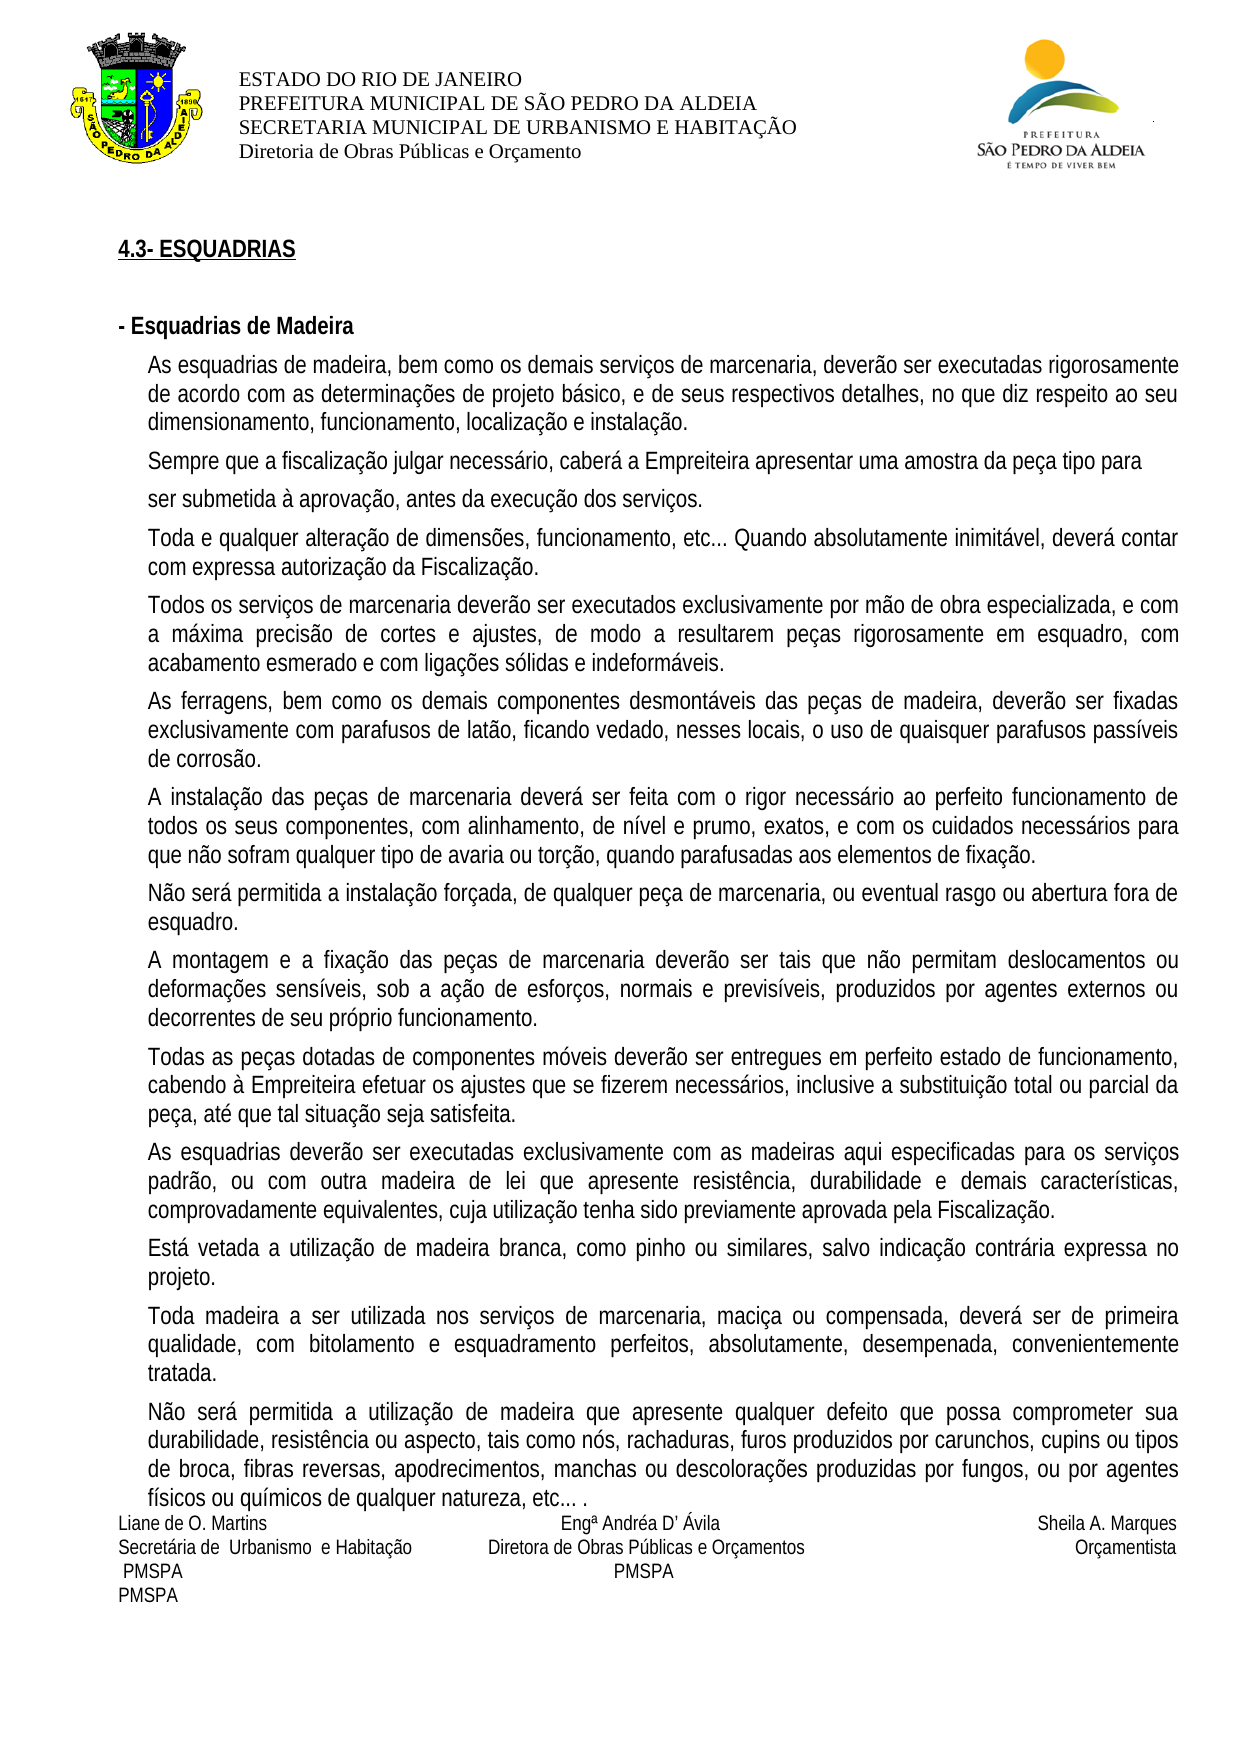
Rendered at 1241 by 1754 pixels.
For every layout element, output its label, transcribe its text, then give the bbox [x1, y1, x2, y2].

text Toda madeira a ser utilizada nos serviços de marcenaria, maciça ou compensada, deverá ser de primeira qualidade, com bitolamento e esquadramento perfeitos, absolutamente, desempenada, convenientemente tratada. [148, 1301, 1181, 1387]
text As esquadrias deverão ser executadas exclusivamente com as madeiras aqui especificadas para os serviços padrão, ou com outra madeira de lei que apresente resistência, durabilidade e demais características, comprovadamente equivalentes, cuja utilização tenha sido previamente aprovada pela Fiscalização. [148, 1137, 1181, 1223]
text As esquadrias de madeira, bem como os demais serviços de marcenaria, deverão ser executadas rigorosamente de acordo com as determinações de projeto básico, e de seus respectivos detalhes, no que diz respeito ao seu dimensionamento, funcionamento, localização e instalação. [148, 350, 1181, 436]
picture [972, 31, 1164, 171]
picture [63, 28, 206, 165]
list - Esquadrias de Madeira [118, 311, 1181, 340]
text Está vetada a utilização de madeira branca, como pinho ou similares, salvo indicação contrária expressa no projeto. [148, 1233, 1181, 1291]
text Não será permitida a utilização de madeira que apresente qualquer defeito que possa comprometer sua durabilidade, resistência ou aspecto, tais como nós, rachaduras, furos produzidos por carunchos, cupins ou tipos de broca, fibras reversas, apodrecimentos, manchas ou descolorações produzidas por fungos, ou por agentes físicos ou químicos de qualquer natureza, etc... . [148, 1397, 1181, 1511]
text As ferragens, bem como os demais componentes desmontáveis das peças de madeira, deverão ser fixadas exclusivamente com parafusos de latão, ficando vedado, nesses locais, o uso de quaisquer parafusos passíveis de corrosão. [148, 686, 1181, 772]
text ser submetida à aprovação, antes da execução dos serviços. [148, 484, 1181, 513]
text Todas as peças dotadas de componentes móveis deverão ser entregues em perfeito estado de funcionamento, cabendo à Empreiteira efetuar os ajustes que se fizerem necessários, inclusive a substituição total ou parcial da peça, até que tal situação seja satisfeita. [148, 1041, 1181, 1127]
text Todos os serviços de marcenaria deverão ser executados exclusivamente por mão de obra especializada, e com a máxima precisão de cortes e ajustes, de modo a resultarem peças rigorosamente em esquadro, com acabamento esmerado e com ligações sólidas e indeformáveis. [148, 590, 1181, 676]
text A montagem e a fixação das peças de marcenaria deverão ser tais que não permitam deslocamentos ou deformações sensíveis, sob a ação de esforços, normais e previsíveis, produzidos por agentes externos ou decorrentes de seu próprio funcionamento. [148, 946, 1181, 1031]
text A instalação das peças de marcenaria deverá ser feita com o rigor necessário ao perfeito funcionamento de todos os seus componentes, com alinhamento, de nível e prumo, exatos, e com os cuidados necessários para que não sofram qualquer tipo de avaria ou torção, quando parafusadas aos elementos de fixação. [148, 782, 1181, 868]
list 4.3- ESQUADRIAS [118, 234, 1181, 263]
text Não será permitida a instalação forçada, de qualquer peça de marcenaria, ou eventual rasgo ou abertura fora de esquadro. [148, 878, 1181, 936]
text Sempre que a fiscalização julgar necessário, caberá a Empreiteira apresentar uma amostra da peça tipo para [148, 446, 1181, 474]
text Toda e qualquer alteração de dimensões, funcionamento, etc... Quando absolutamente inimitável, deverá contar com expressa autorização da Fiscalização. [148, 523, 1181, 580]
